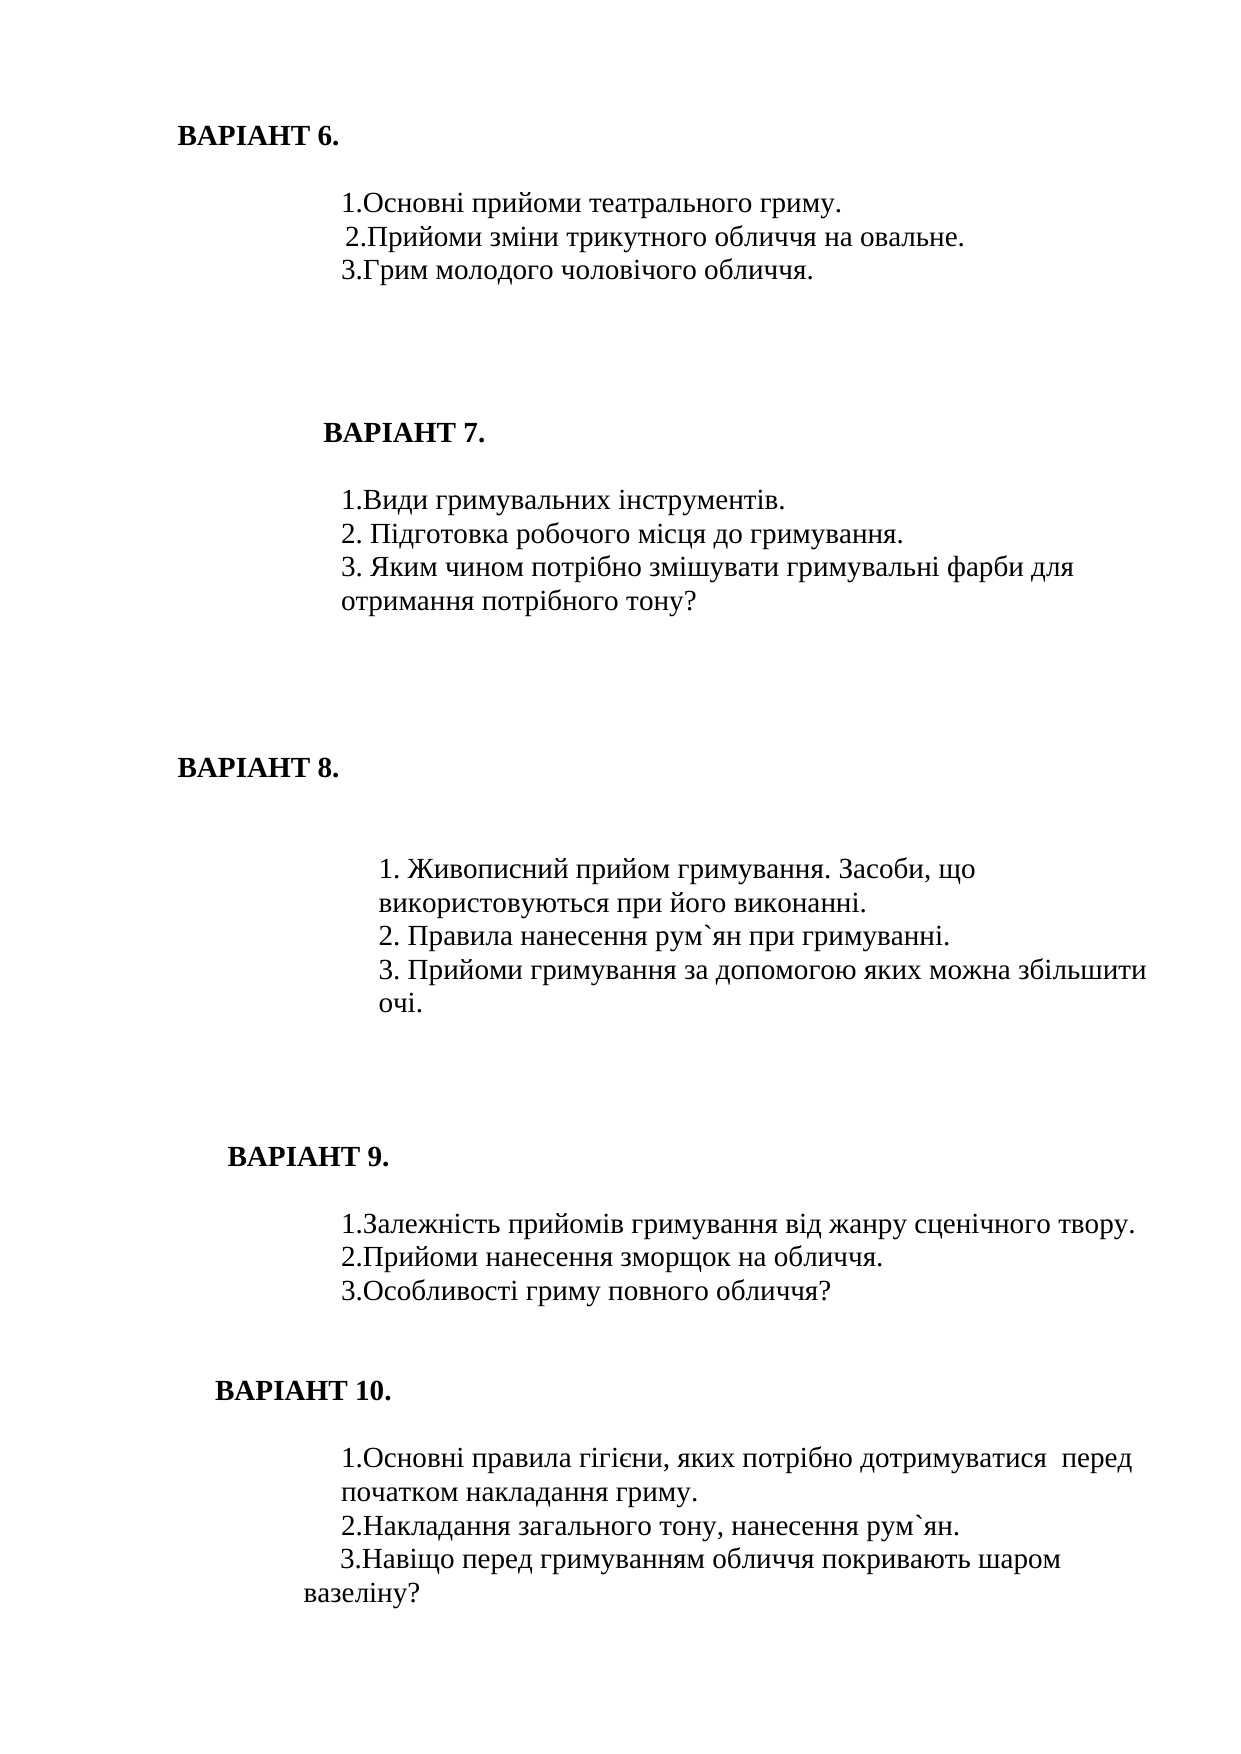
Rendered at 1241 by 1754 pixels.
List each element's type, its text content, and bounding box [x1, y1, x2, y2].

text 1. Живописний прийом гримування. Засоби, що використовуються при його виконанні. [378, 851, 1152, 918]
text 2.Прийоми зміни трикутного обличчя на овальне. [177, 219, 1152, 252]
text 3. Яким чином потрібно змішувати гримувальні фарби для отримання потрібного тону? [341, 549, 1152, 616]
text 2.Прийоми нанесення зморщок на обличчя. [341, 1239, 1152, 1273]
text 2. Підготовка робочого місця до гримування. [341, 516, 1152, 549]
text ВАРІАНТ 10. [215, 1373, 1152, 1407]
text 1.Види гримувальних інструментів. [341, 482, 1152, 516]
text 3.Грим молодого чоловічого обличчя. [341, 252, 1152, 286]
text 1.Залежність прийомів гримування від жанру сценічного твору. [341, 1206, 1152, 1239]
text 3.Особливості гриму повного обличчя? [341, 1273, 1152, 1306]
text 1.Основні правила гігієни, яких потрібно дотримуватися перед початком накладання гриму. [341, 1441, 1152, 1508]
text 2.Накладання загального тону, нанесення рум`ян. [341, 1508, 1152, 1541]
text 1.Основні прийоми театрального гриму. [341, 185, 1152, 219]
text 3. Прийоми гримування за допомогою яких можна збільшити очі. [378, 952, 1152, 1019]
text ВАРІАНТ 6. [177, 118, 1152, 152]
subtitle ВАРІАНТ 9. [177, 1139, 1152, 1172]
list 3.Навіщо перед гримуванням обличчя покривають шаром вазеліну? [303, 1541, 1152, 1608]
text ВАРІАНТ 8. [177, 751, 1152, 784]
text ВАРІАНТ 7. [177, 415, 1152, 449]
text 2. Правила нанесення рум`ян при гримуванні. [378, 918, 1152, 952]
